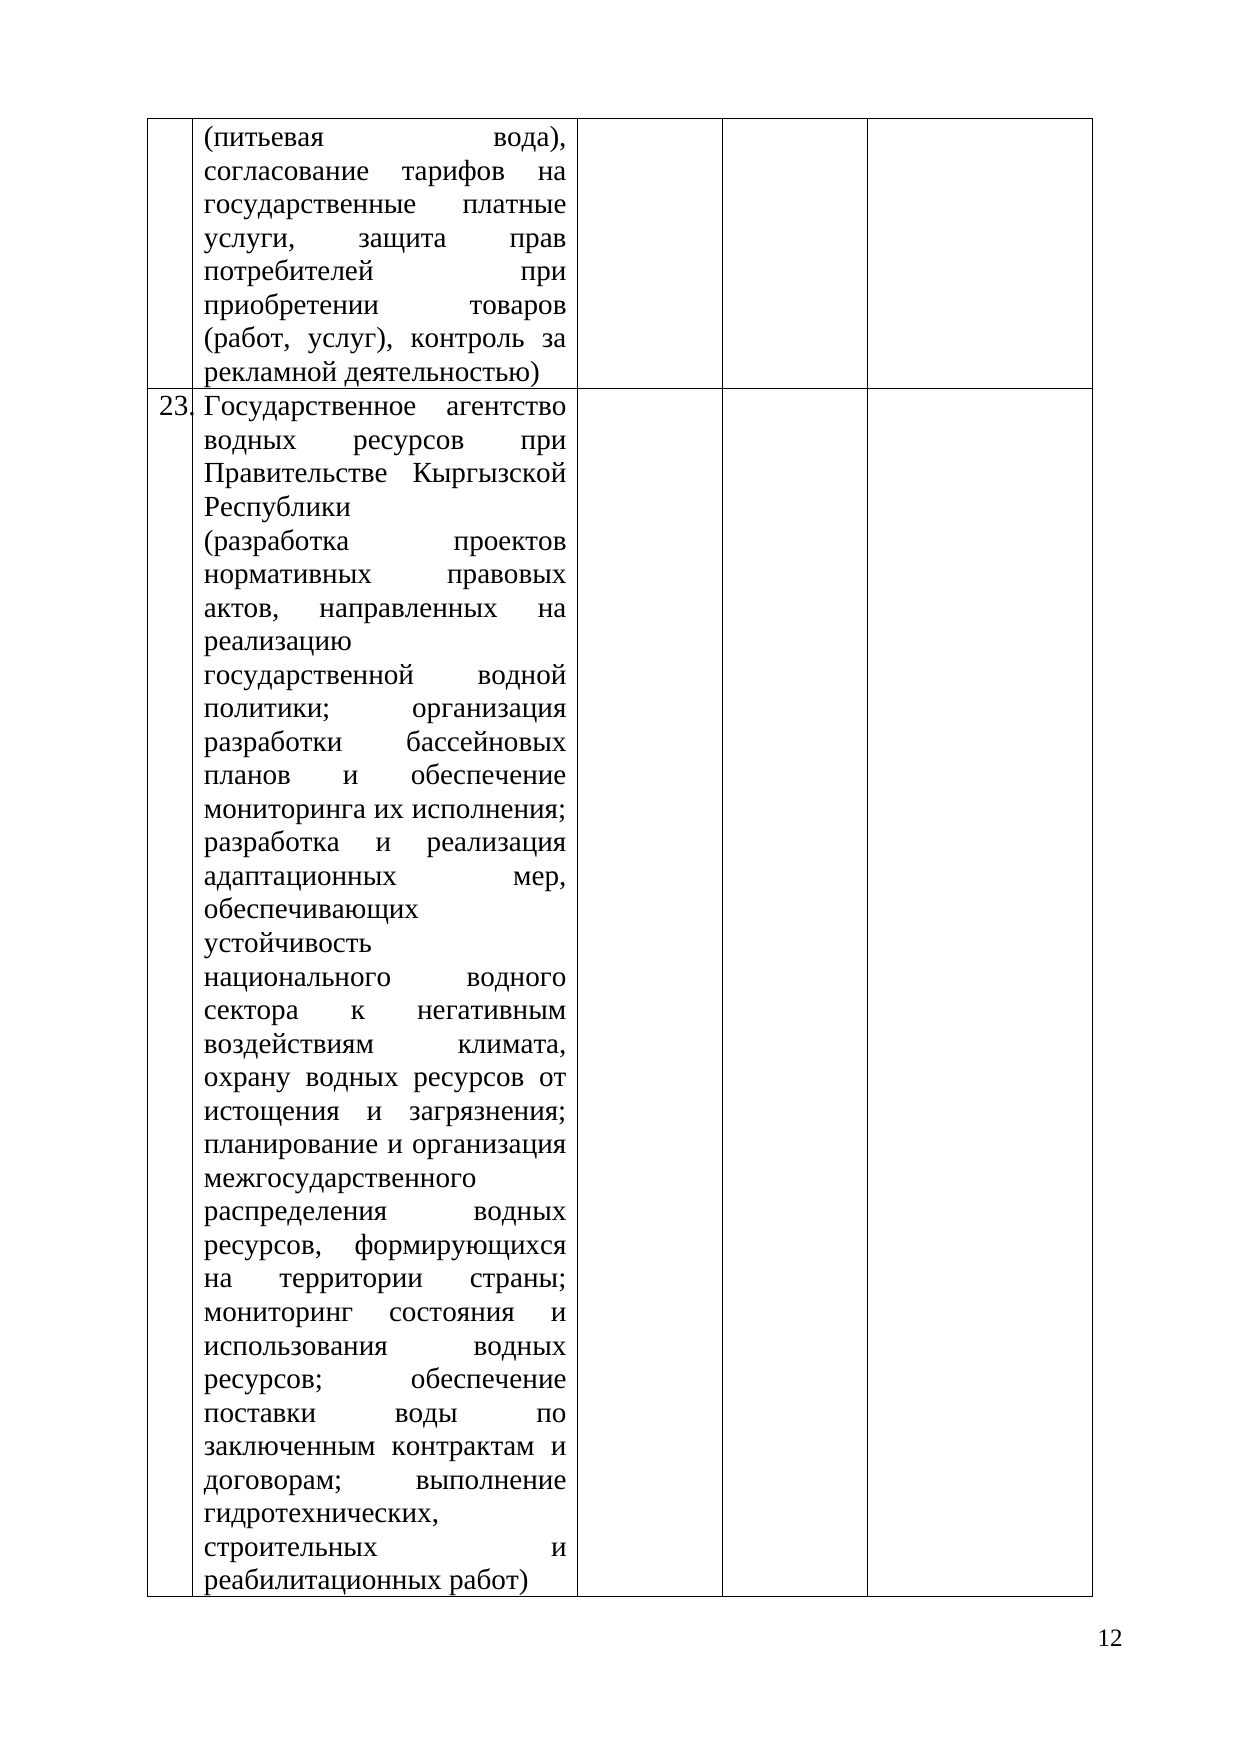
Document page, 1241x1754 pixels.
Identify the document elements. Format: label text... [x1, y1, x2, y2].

table_cell Государственное агентство водных ресурсов при Правительстве Кыргызской Республики (разработка проектов нормативных правовых актов, направленных на реализацию государственной водной политики; организация разработки бассейновых планов и обеспечение мониторинга их исполнения; разработка и реализация адаптационных мер, обеспечивающих устойчивость национального водного сектора к негативным воздействиям климата, охрану водных ресурсов от истощения и загрязнения; планирование и организация межгосударственного распределения водных ресурсов, формирующихся на территории страны; мониторинг состояния и использования водных ресурсов; обеспечение поставки воды по заключенным контрактам и договорам; выполнение гидротехнических, строительных и реабилитационных работ) [193, 389, 577, 1596]
table_cell [868, 389, 1092, 1596]
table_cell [193, 119, 577, 387]
table_cell [723, 389, 867, 1596]
table_cell [148, 389, 192, 1596]
table_cell [578, 389, 722, 1596]
table_cell [723, 119, 867, 387]
table_cell [868, 119, 1092, 387]
table_cell [148, 119, 192, 387]
table_cell [578, 119, 722, 387]
